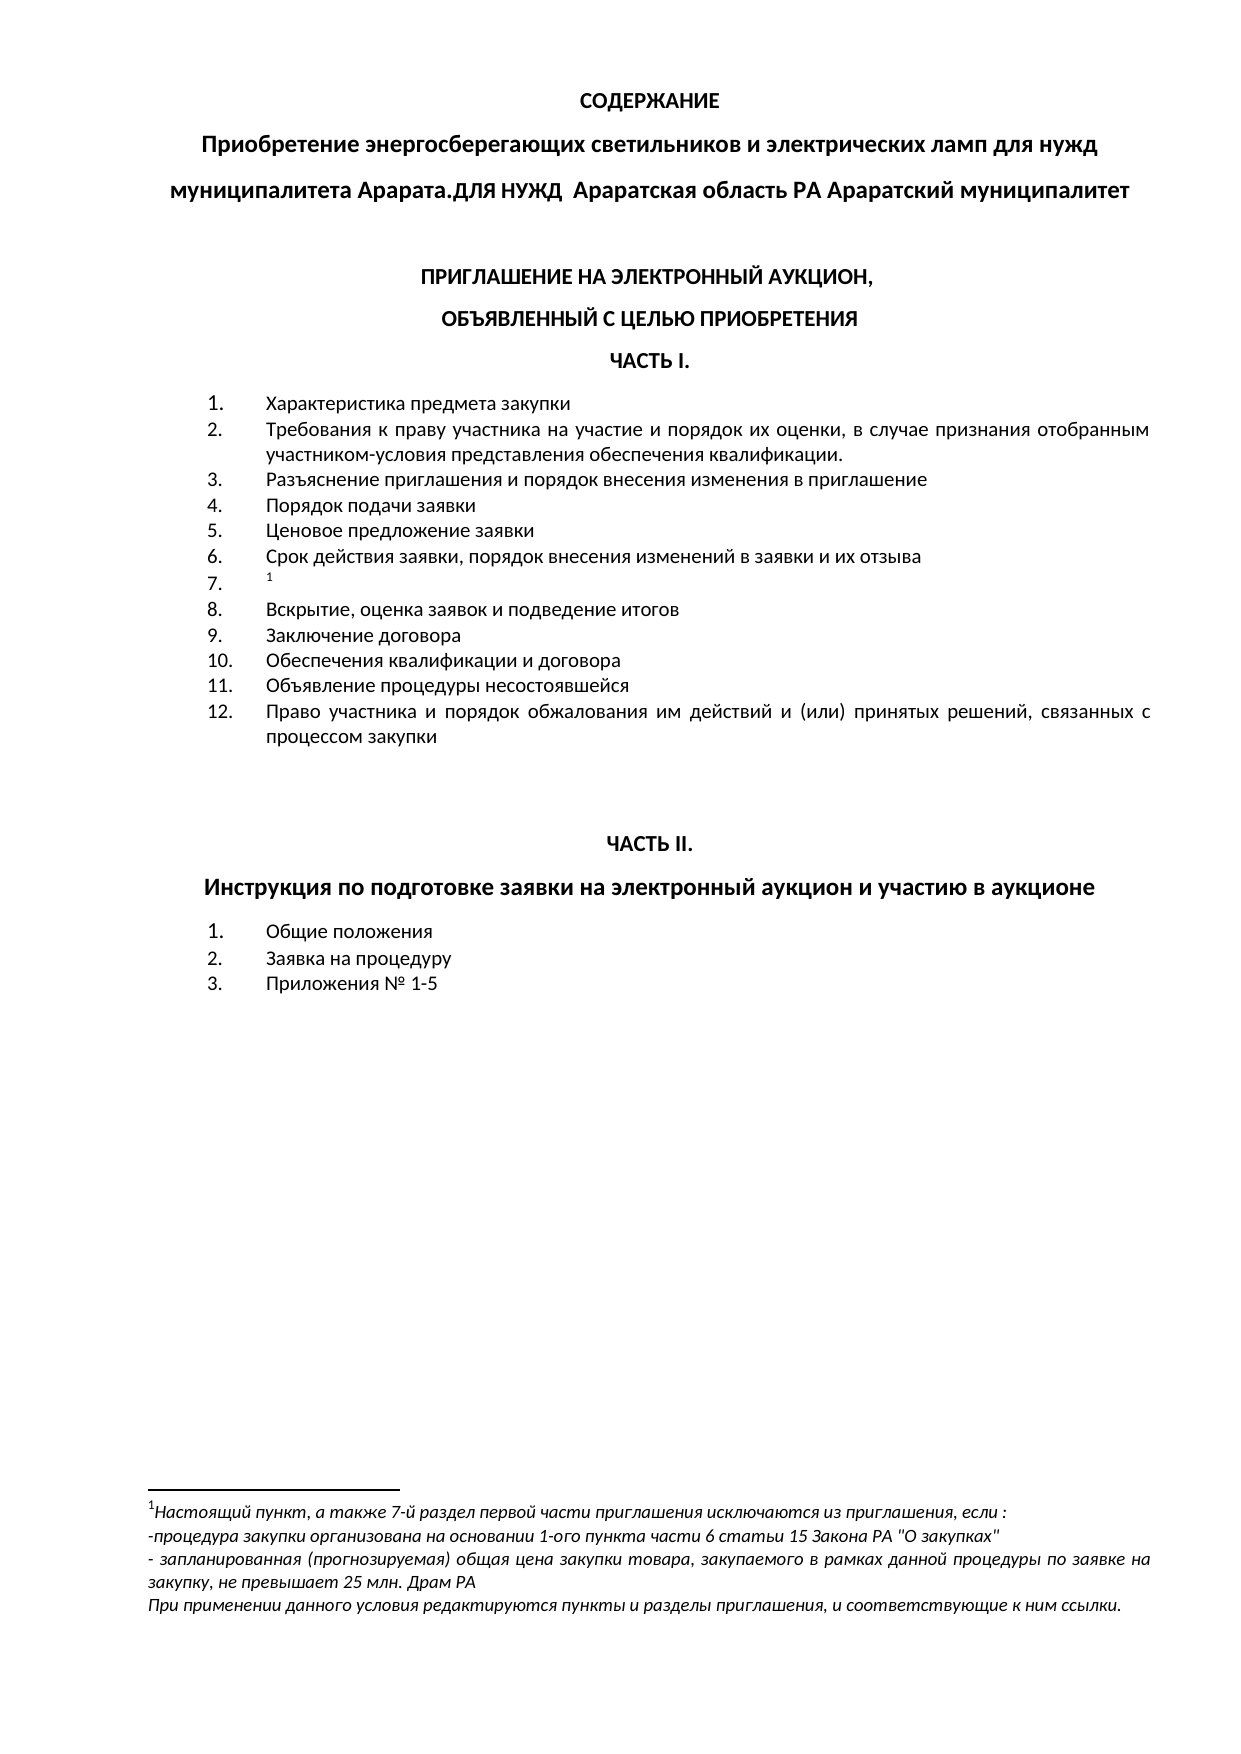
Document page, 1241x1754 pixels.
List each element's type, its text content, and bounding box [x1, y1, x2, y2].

text 9. Заключение договора [207, 622, 1152, 647]
text ПРИГЛАШЕНИЕ НА ЭЛЕКТРОННЫЙ АУКЦИОН, ОБЪЯВЛЕННЫЙ С ЦЕЛЬЮ ПРИОБРЕТЕНИЯ [148, 262, 1152, 332]
text 3. Разъяснение приглашения и порядок внесения изменения в приглашение [207, 467, 1152, 492]
text 7. [207, 568, 1152, 596]
text Инструкция по подготовке заявки на электронный аукцион и участию в аукционе [148, 871, 1152, 901]
text 6. Срок действия заявки, порядок внесения изменений в заявки и их отзыва [207, 543, 1152, 568]
text ЧАСТЬ II. [148, 829, 1152, 857]
text 1. Характеристика предмета закупки [207, 388, 1152, 416]
text 2. Требования к праву участника на участие и порядок их оценки, в случае признания отобранным участником-условия представления обеспечения квалификации. [207, 416, 1152, 467]
text Приобретение энергосберегающих светильников и электрических ламп для нужд муниципалитета Арарата.ДЛЯ НУЖД Араратская область РА Араратский муниципалитет [148, 128, 1152, 205]
text 8. Вскрытие, оценка заявок и подведение итогов [207, 596, 1152, 622]
text 3. Приложения № 1-5 [207, 970, 1152, 996]
text 5. Ценовое предложение заявки [207, 517, 1152, 543]
text 1. Общие положения [207, 917, 1152, 945]
text 4. Порядок подачи заявки [207, 492, 1152, 517]
text 10. Обеспечения квалификации и договора [207, 647, 1152, 673]
text ЧАСТЬ I. [148, 346, 1152, 374]
text 2. Заявка на процедуру [207, 945, 1152, 970]
text 12. Право участника и порядок обжалования им действий и (или) принятых решений, связанных с процессом закупки [207, 698, 1152, 749]
text СОДЕРЖАНИЕ [148, 86, 1152, 114]
text 11. Объявление процедуры несостоявшейся [207, 673, 1152, 698]
